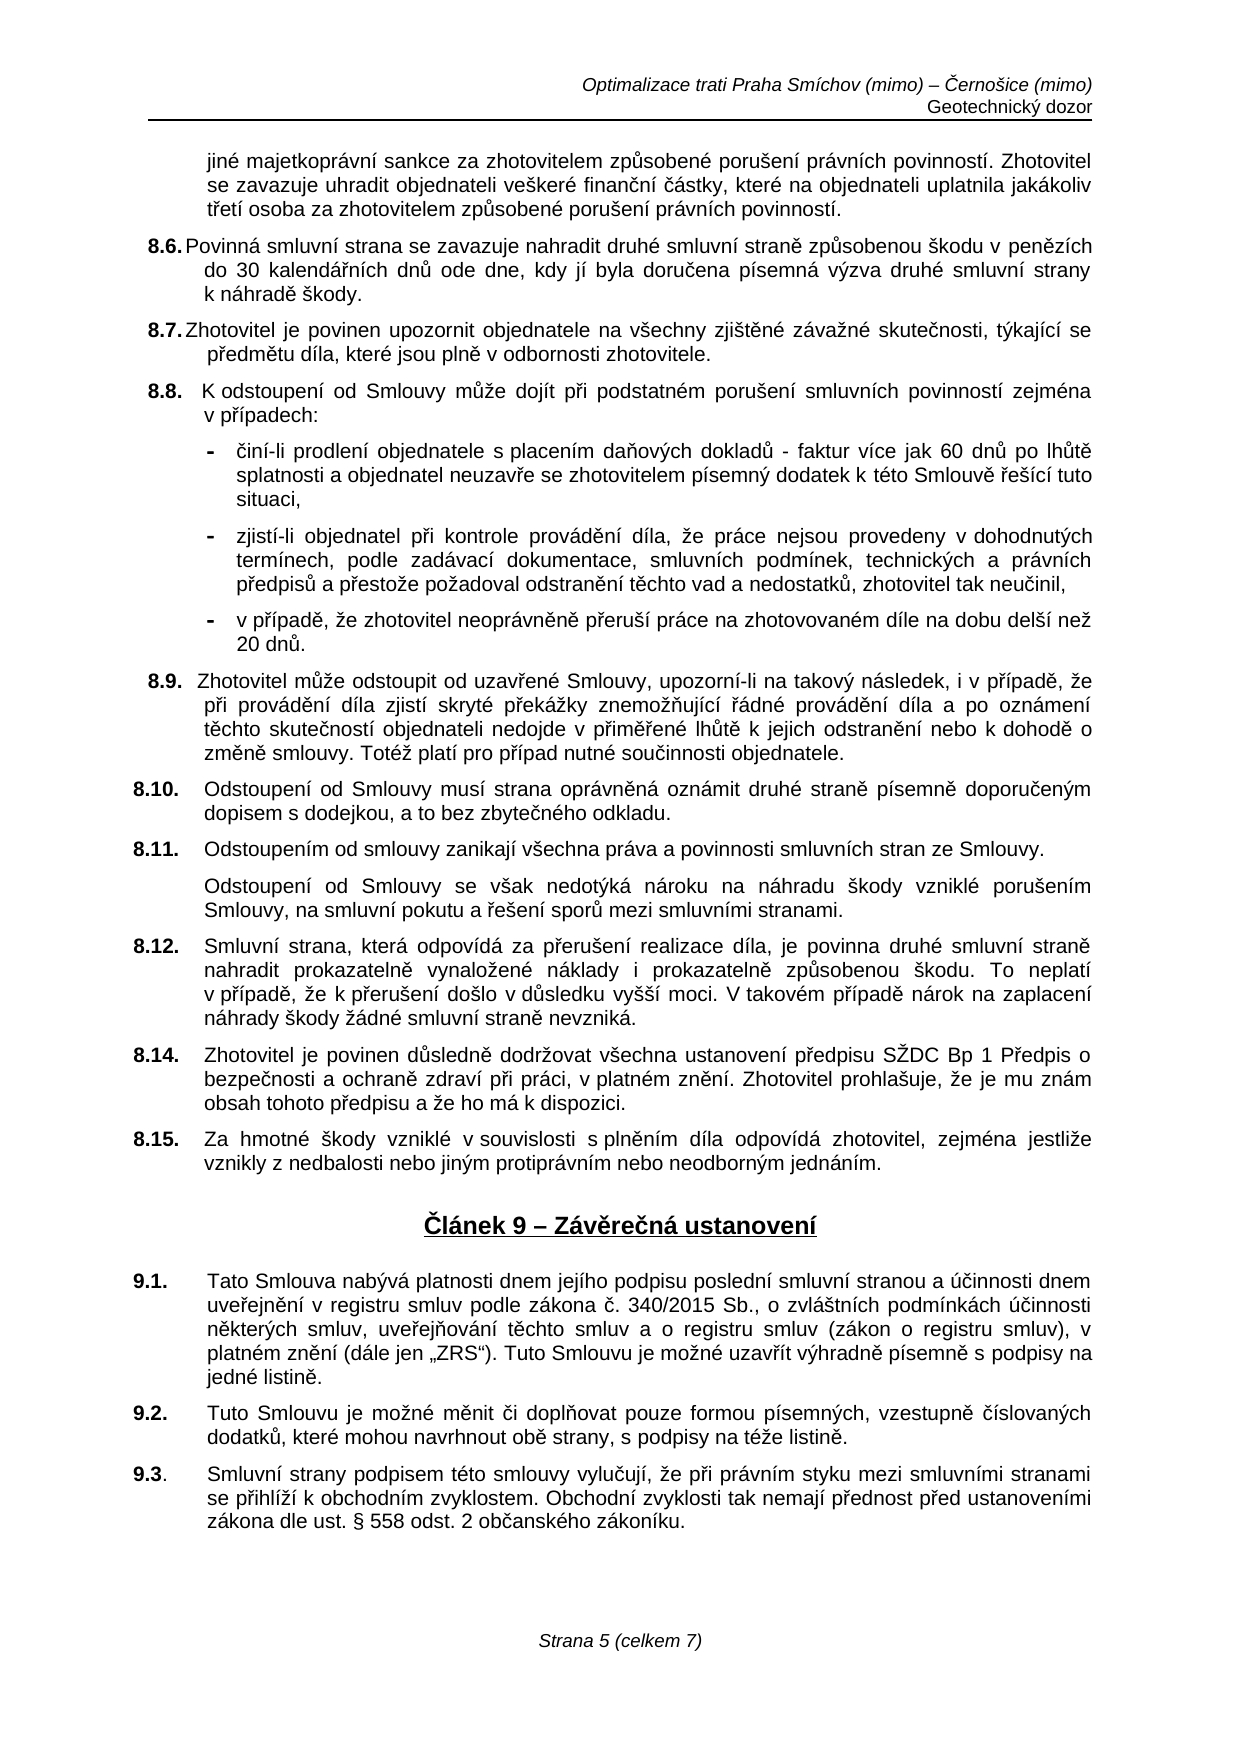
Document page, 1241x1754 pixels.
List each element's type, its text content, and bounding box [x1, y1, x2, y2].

list v případě, že zhotovitel neoprávněně přeruší práce na zhotovovaném díle na dobu delší než 20 dnů. [207, 608, 1092, 656]
subtitle Článek 9 – Závěrečná ustanovení [148, 1211, 1092, 1240]
text 8.14. Zhotovitel je povinen důsledně dodržovat všechna ustanovení předpisu SŽDC Bp 1 Předpis o bezpečnosti a ochraně zdraví při práci, v platném znění. Zhotovitel prohlašuje, že je mu znám obsah tohoto předpisu a že ho má k dispozici. [133, 1042, 1092, 1114]
list činí-li prodlení objednatele s placením daňových dokladů - faktur více jak 60 dnů po lhůtě splatnosti a objednatel neuzavře se zhotovitelem písemný dodatek k této Smlouvě řešící tuto situaci, [207, 439, 1093, 511]
text 8.11. Odstoupením od smlouvy zanikají všechna práva a povinnosti smluvních stran ze Smlouvy. [133, 837, 1092, 861]
subtitle Povinná smluvní strana se zavazuje nahradit druhé smluvní straně způsobenou škodu v penězích do 30 kalendářních dnů ode dne, kdy jí byla doručena písemná výzva druhé smluvní strany k náhradě škody. [148, 234, 1092, 306]
text 9.2. Tuto Smlouvu je možné měnit či doplňovat pouze formou písemných, vzestupně číslovaných dodatků, které mohou navrhnout obě strany, s podpisy na téže listině. [133, 1401, 1092, 1449]
text 9.3. Smluvní strany podpisem této smlouvy vylučují, že při právním styku mezi smluvními stranami se přihlíží k obchodním zvyklostem. Obchodní zvyklosti tak nemají přednost před ustanoveními zákona dle ust. § 558 odst. 2 občanského zákoníku. [133, 1461, 1092, 1533]
text 9.1. Tato Smlouva nabývá platnosti dnem jejího podpisu poslední smluvní stranou a účinnosti dnem uveřejnění v registru smluv podle zákona č. 340/2015 Sb., o zvláštních podmínkách účinnosti některých smluv, uveřejňování těchto smluv a o registru smluv (zákon o registru smluv), v platném znění (dále jen „ZRS“). Tuto Smlouvu je možné uzavřít výhradně písemně s podpisy na jedné listině. [133, 1269, 1092, 1388]
text 8.9. Zhotovitel může odstoupit od uzavřené Smlouvy, upozorní-li na takový následek, i v případě, že při provádění díla zjistí skryté překážky znemožňující řádné provádění díla a po oznámení těchto skutečností objednateli nedojde v přiměřené lhůtě k jejich odstranění nebo k dohodě o změně smlouvy. Totéž platí pro případ nutné součinnosti objednatele. [148, 668, 1092, 764]
list Zhotovitel je povinen upozornit objednatele na všechny zjištěné závažné skutečnosti, týkající se předmětu díla, které jsou plně v odbornosti zhotovitele. [148, 318, 1092, 366]
text 8.15. Za hmotné škody vzniklé v souvislosti s plněním díla odpovídá zhotovitel, zejména jestliže vznikly z nedbalosti nebo jiným protiprávním nebo neodborným jednáním. [133, 1127, 1092, 1175]
text 8.10. Odstoupení od Smlouvy musí strana oprávněná oznámit druhé straně písemně doporučeným dopisem s dodejkou, a to bez zbytečného odkladu. [133, 777, 1092, 825]
text 8.12. Smluvní strana, která odpovídá za přerušení realizace díla, je povinna druhé smluvní straně nahradit prokazatelně vynaložené náklady i prokazatelně způsobenou škodu. To neplatí v případě, že k přerušení došlo v důsledku vyšší moci. V takovém případě nárok na zaplacení náhrady škody žádné smluvní straně nevzniká. [133, 934, 1092, 1030]
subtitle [148, 149, 1092, 221]
text Odstoupení od Smlouvy se však nedotýká nároku na náhradu škody vzniklé porušením Smlouvy, na smluvní pokutu a řešení sporů mezi smluvními stranami. [204, 874, 1092, 922]
text 8.8. K odstoupení od Smlouvy může dojít při podstatném porušení smluvních povinností zejména v případech: [148, 378, 1093, 426]
list zjistí-li objednatel při kontrole provádění díla, že práce nejsou provedeny v dohodnutých termínech, podle zadávací dokumentace, smluvních podmínek, technických a právních předpisů a přestože požadoval odstranění těchto vad a nedostatků, zhotovitel tak neučinil, [207, 523, 1093, 595]
